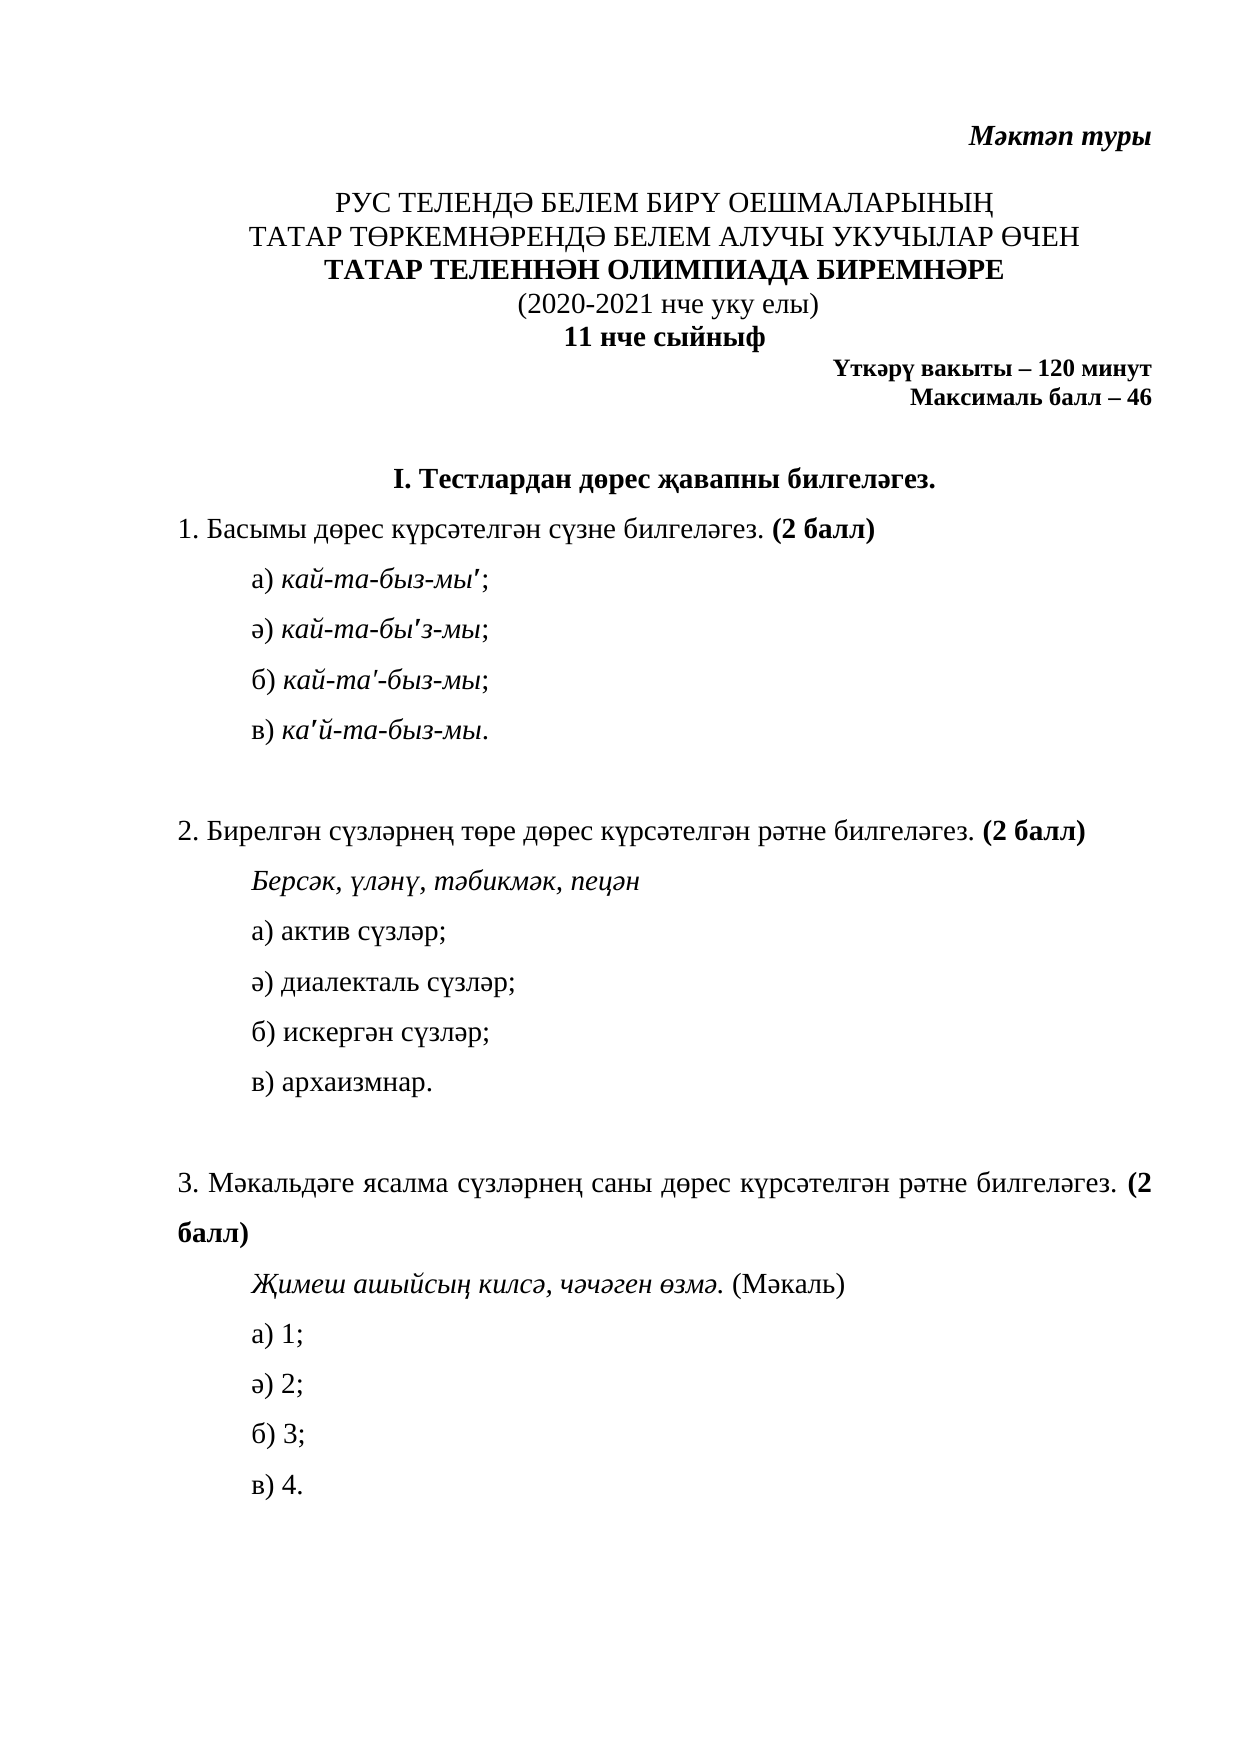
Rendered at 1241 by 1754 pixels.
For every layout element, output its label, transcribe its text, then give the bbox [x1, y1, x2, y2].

text ә) кай-та-бы′з-мы; [177, 612, 1152, 645]
text в) архаизмнар. [177, 1064, 1152, 1098]
text б) 3; [177, 1417, 1152, 1450]
text ә) диалекталь сүзләр; [177, 964, 1152, 997]
text Берсәк, үләнү, тәбикмәк, пецән [177, 863, 1152, 897]
text 11 нче сыйныф [177, 319, 1152, 353]
text Җимеш ашыйсың килсә, чәчәген өзмә. (Мәкаль) [177, 1266, 1152, 1299]
text Үткәрү вакыты – 120 минут [177, 353, 1152, 382]
text б) искергән сүзләр; [177, 1014, 1152, 1048]
text РУС ТЕЛЕНДӘ БЕЛЕМ БИРҮ ОЕШМАЛАРЫНЫҢ [177, 185, 1152, 219]
text 3. Мәкальдәге ясалма сүзләрнең саны дөрес күрсәтелгән рәтне билгеләгез. (2 балл) [177, 1165, 1152, 1249]
text ТАТАР ТӨРКЕМНӘРЕНДӘ БЕЛЕМ АЛУЧЫ УКУЧЫЛАР ӨЧЕН [177, 219, 1152, 252]
text I. Тестлардан дөрес җавапны билгеләгез. [177, 461, 1152, 494]
text 2. Бирелгән сүзләрнең төре дөрес күрсәтелгән рәтне билгеләгез. (2 балл) [177, 813, 1152, 846]
text Максималь балл – 46 [177, 382, 1152, 410]
text а) 1; [177, 1316, 1152, 1349]
text в) ка′й-та-быз-мы. [177, 712, 1152, 746]
text 1. Басымы дөрес күрсәтелгән сүзне билгеләгез. (2 балл) [177, 511, 1152, 544]
text Мәктәп туры [177, 118, 1152, 152]
text в) 4. [177, 1467, 1152, 1501]
text ә) 2; [177, 1366, 1152, 1400]
text ТАТАР ТЕЛЕННӘН ОЛИМПИАДА БИРЕМНӘРЕ [177, 252, 1152, 286]
text б) кай-та′-быз-мы; [177, 662, 1152, 696]
text а) кай-та-быз-мы′; [177, 561, 1152, 595]
text а) актив сүзләр; [177, 913, 1152, 947]
text (2020-2021 нче уку елы) [177, 286, 1152, 319]
